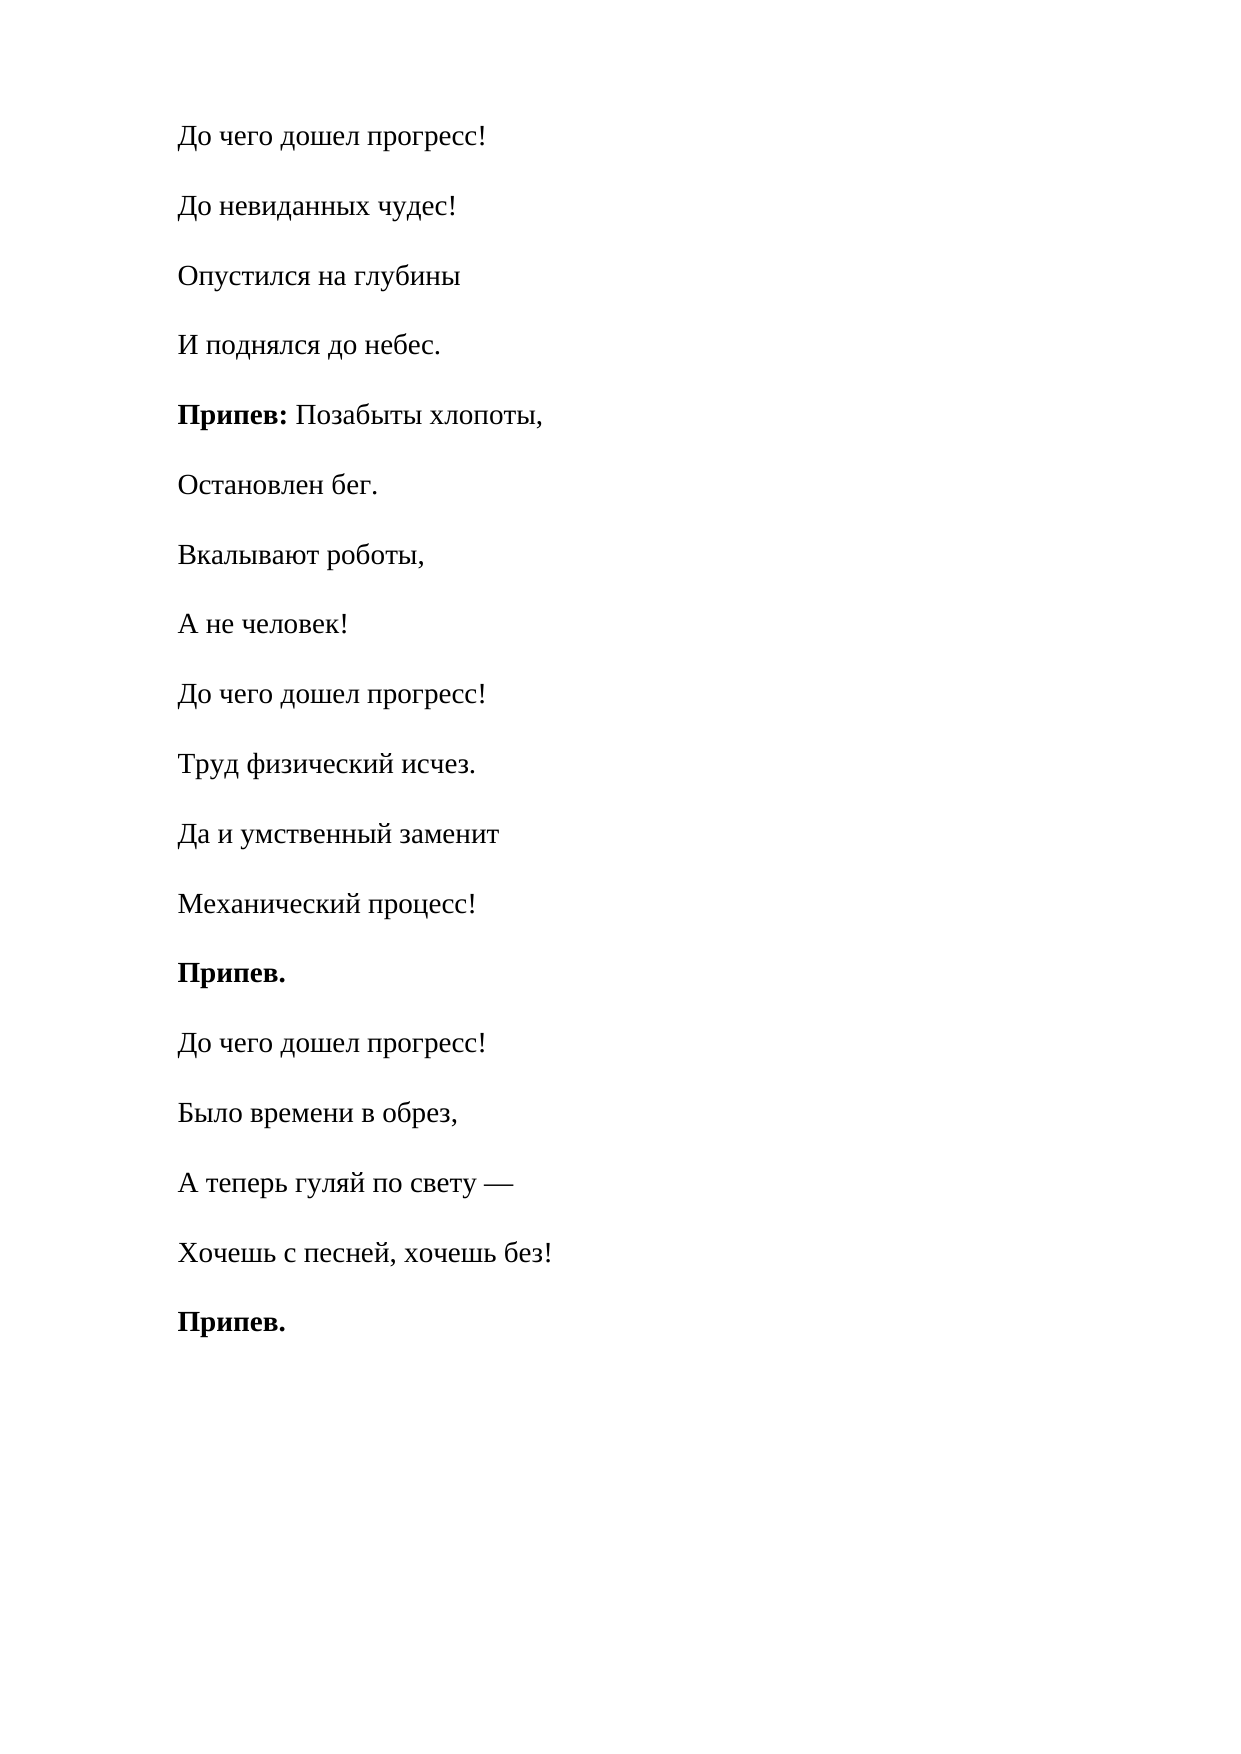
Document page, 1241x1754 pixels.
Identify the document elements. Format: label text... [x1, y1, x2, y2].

text А не человек! [177, 607, 1152, 640]
text Хочешь с песней, хочешь без! [177, 1235, 1152, 1268]
text Труд физический исчез. [177, 746, 1152, 780]
text До чего дошел прогресс! [177, 1025, 1152, 1059]
text Было времени в обрез, [177, 1095, 1152, 1129]
text И поднялся до небес. [177, 327, 1152, 361]
text До чего дошел прогресс! [177, 118, 1152, 152]
text Опустился на глубины [177, 258, 1152, 291]
text Припев. [177, 1304, 1152, 1338]
text Механический процесс! [177, 886, 1152, 919]
text До невиданных чудес! [177, 188, 1152, 221]
text Вкалывают роботы, [177, 537, 1152, 570]
text Припев. [177, 956, 1152, 989]
text Да и умственный заменит [177, 816, 1152, 849]
text Припев: Позабыты хлопоты, [177, 397, 1152, 431]
text До чего дошел прогресс! [177, 676, 1152, 710]
text Остановлен бег. [177, 467, 1152, 501]
text А теперь гуляй по свету — [177, 1165, 1152, 1198]
